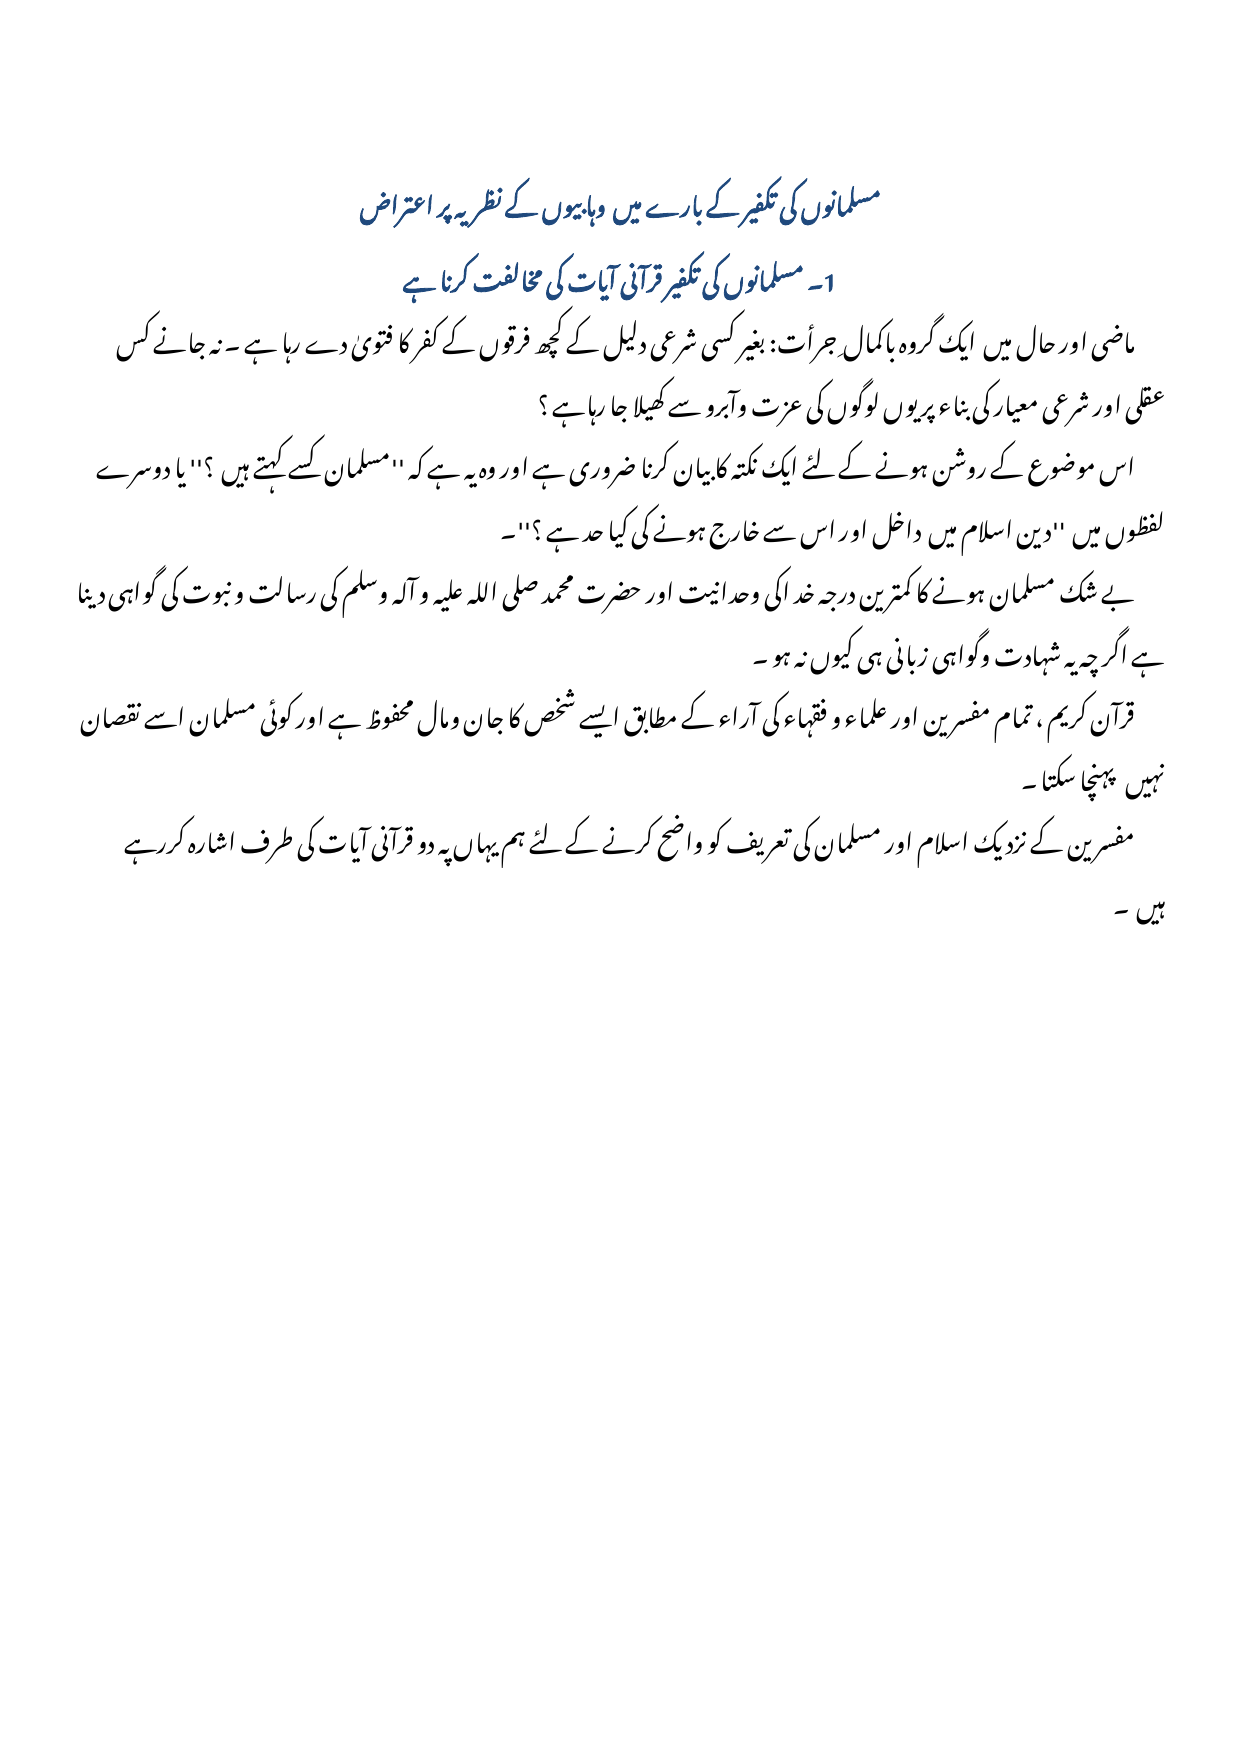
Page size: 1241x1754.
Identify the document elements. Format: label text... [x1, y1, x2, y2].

text بے شک مسلمان ہونے کا کمترین درجہ خد اکی وحدانیت اور حضرت محمد صلی اللہ علیہ و آلہ وسلم کی رسالت و نبوت کی گواہی دینا ہے اگر چہ یہ شہادت وگواہی زبانی ہی کیوں نہ ہو ۔ [75, 556, 1165, 681]
text مفسرین کے نزدیک اسلام اور مسلمان کی تعریف کو واضح کرنے کے لئے ہم یہاں پہ دو قرآنی آیات کی طرف اشارہ کررہے ہیں ۔ [75, 806, 1165, 931]
subtitle مسلمانوں کی تکفیر کے بارے میں وہابیوں کے نظریہ پر اعتراض [75, 106, 1165, 231]
text ماضی اور حال میں ایک گروہ باکمال ِ جرأت: بغیر کسی شرعی دلیل کے کچھ فرقوں کے کفر کا فتویٰ دے رہا ہے ۔ نہ جانے کس عقلی اور شرعی معیار کی بناء پر یوں لوگوں کی عزت وآبرو سے کھیلا جا رہاہے ؟ [75, 306, 1165, 431]
subtitle 1۔ مسلمانوں کی تکفیر قرآنی آیات کی مخالفت کرنا ہے [75, 244, 1165, 306]
text اس موضوع کے روشن ہونے کے لئے ایک نکتہ کا بیان کرنا ضروری ہے اور وہ یہ ہے کہ ''مسلمان کسے کہتے ہیں ؟'' یا دوسرے لفظوں میں ''دین اسلام میں داخل اور اس سے خارج ہونے کی کیا حد ہے ؟''۔ [75, 431, 1165, 556]
text قرآن کریم ، تمام مفسرین اور علماء و فقہاء کی آراء کے مطابق ایسے شخص کا جان ومال محفوظ ہے اور کوئی مسلمان اسے نقصان نہیں پہنچا سکتا ۔ [75, 681, 1165, 806]
